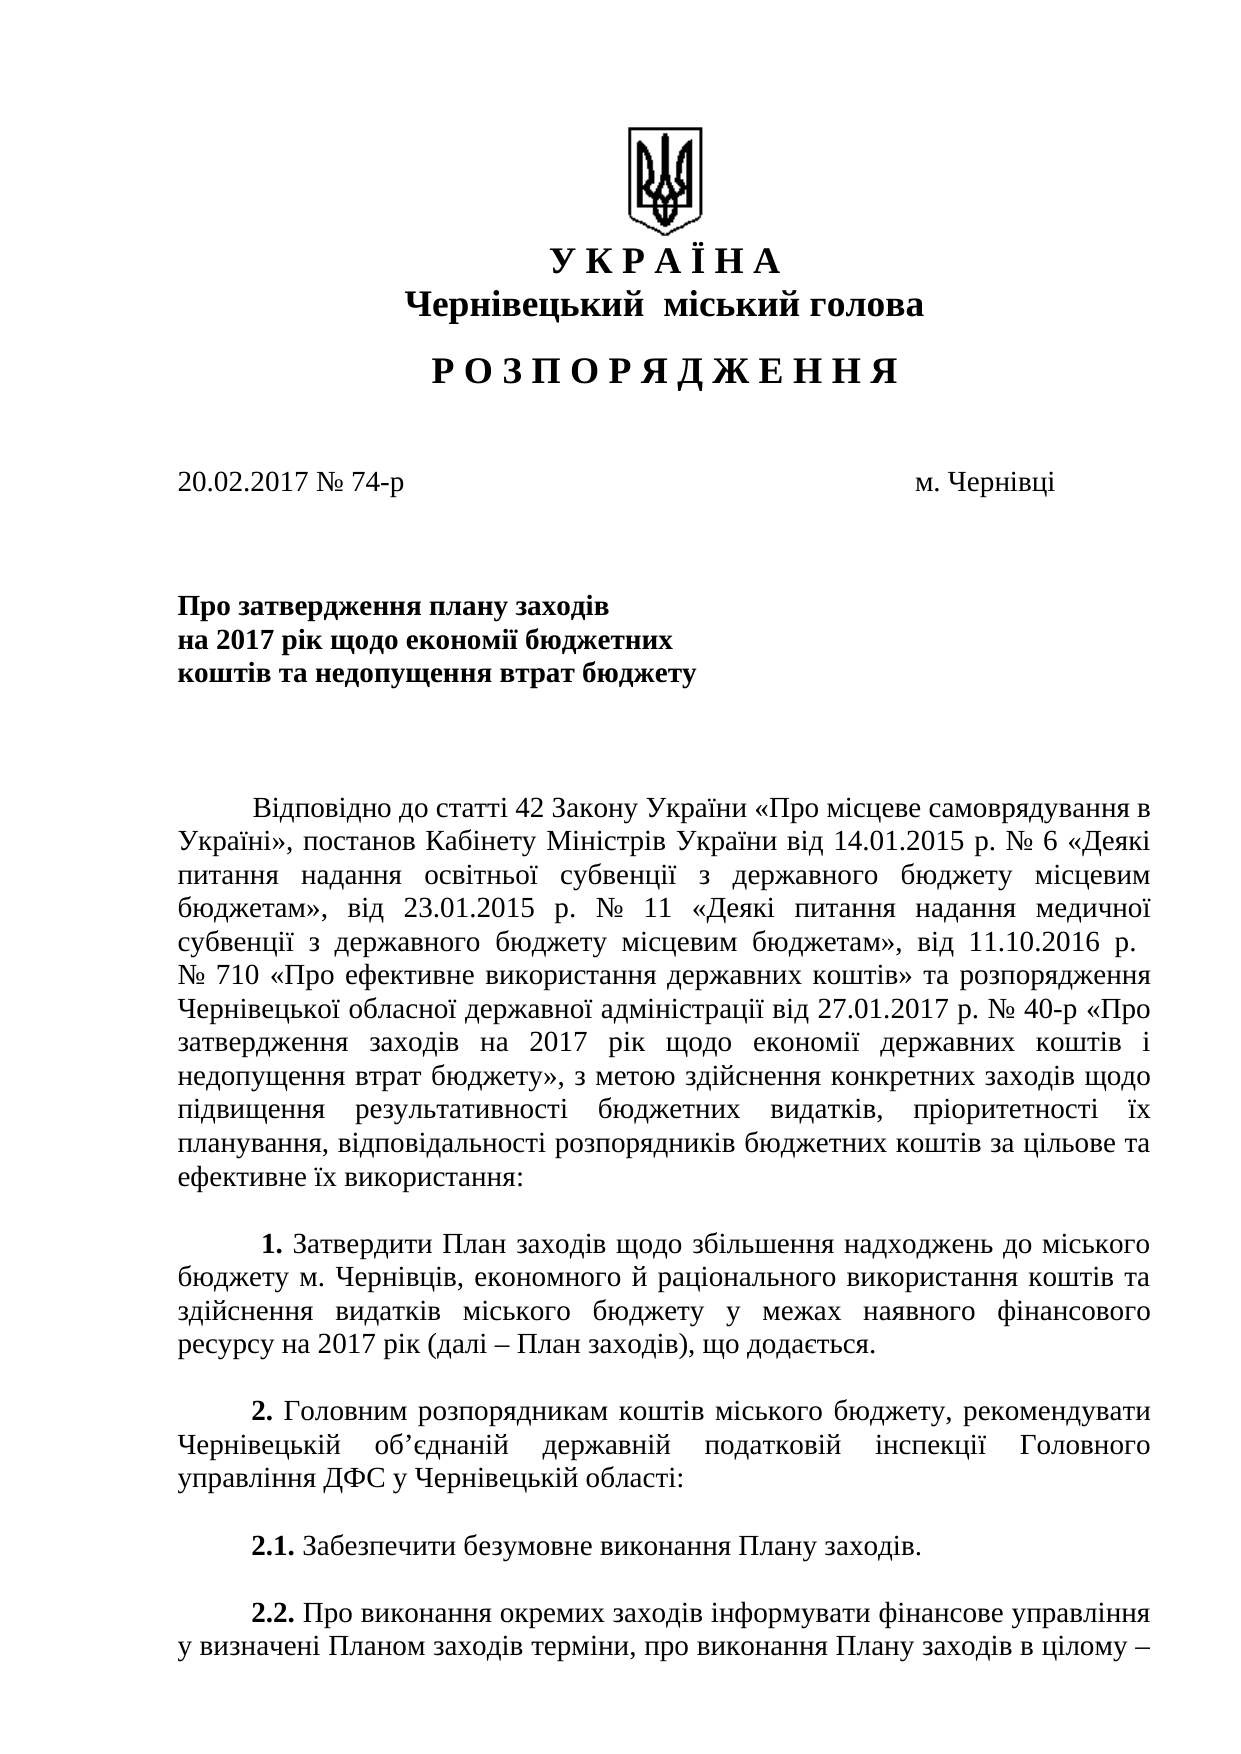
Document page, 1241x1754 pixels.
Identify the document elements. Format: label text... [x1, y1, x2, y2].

text Відповідно до статті 42 Закону України «Про місцеве самоврядування в Україні», постанов Кабінету Міністрів України від 14.01.2015 р. № 6 «Деякі питання надання освітньої субвенції з державного бюджету місцевим бюджетам», від 23.01.2015 р. № 11 «Деякі питання надання медичної субвенції з державного бюджету місцевим бюджетам», від 11.10.2016 р. № 710 «Про ефективне використання державних коштів» та розпорядження Чернівецької обласної державної адміністрації від 27.01.2017 р. № 40-р «Про затвердження заходів на 2017 рік щодо економії державних коштів і недопущення втрат бюджету», з метою здійснення конкретних заходів щодо підвищення результативності бюджетних видатків, пріоритетності їх планування, відповідальності розпорядників бюджетних коштів за цільове та ефективне їх використання: [177, 790, 1152, 1192]
text 20.02.2017 № 74-р м. Чернівці [177, 464, 1152, 497]
text 2.1. Забезпечити безумовне виконання Плану заходів. [177, 1528, 1152, 1561]
text Про затвердження плану заходів [177, 588, 1152, 622]
picture [627, 126, 704, 239]
text Чернівецький міський голова [177, 281, 1152, 324]
text на 2017 рік щодо економії бюджетних [177, 622, 1152, 656]
text коштів та недопущення втрат бюджету [177, 656, 1152, 689]
subtitle Р О З П О Р Я Д Ж Е Н Н Я [177, 349, 1152, 392]
text 1. Затвердити План заходів щодо збільшення надходжень до міського бюджету м. Чернівців, економного й раціонального використання коштів та здійснення видатків міського бюджету у межах наявного фінансового ресурсу на 2017 рік (далі – План заходів), що додається. [177, 1226, 1152, 1360]
text 2. Головним розпорядникам коштів міського бюджету, рекомендувати Чернівецькій об’єднаній державній податковій інспекції Головного управління ДФС у Чернівецькій області: [177, 1393, 1152, 1494]
text У К Р А Ї Н А [177, 89, 1152, 281]
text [177, 1595, 1152, 1662]
